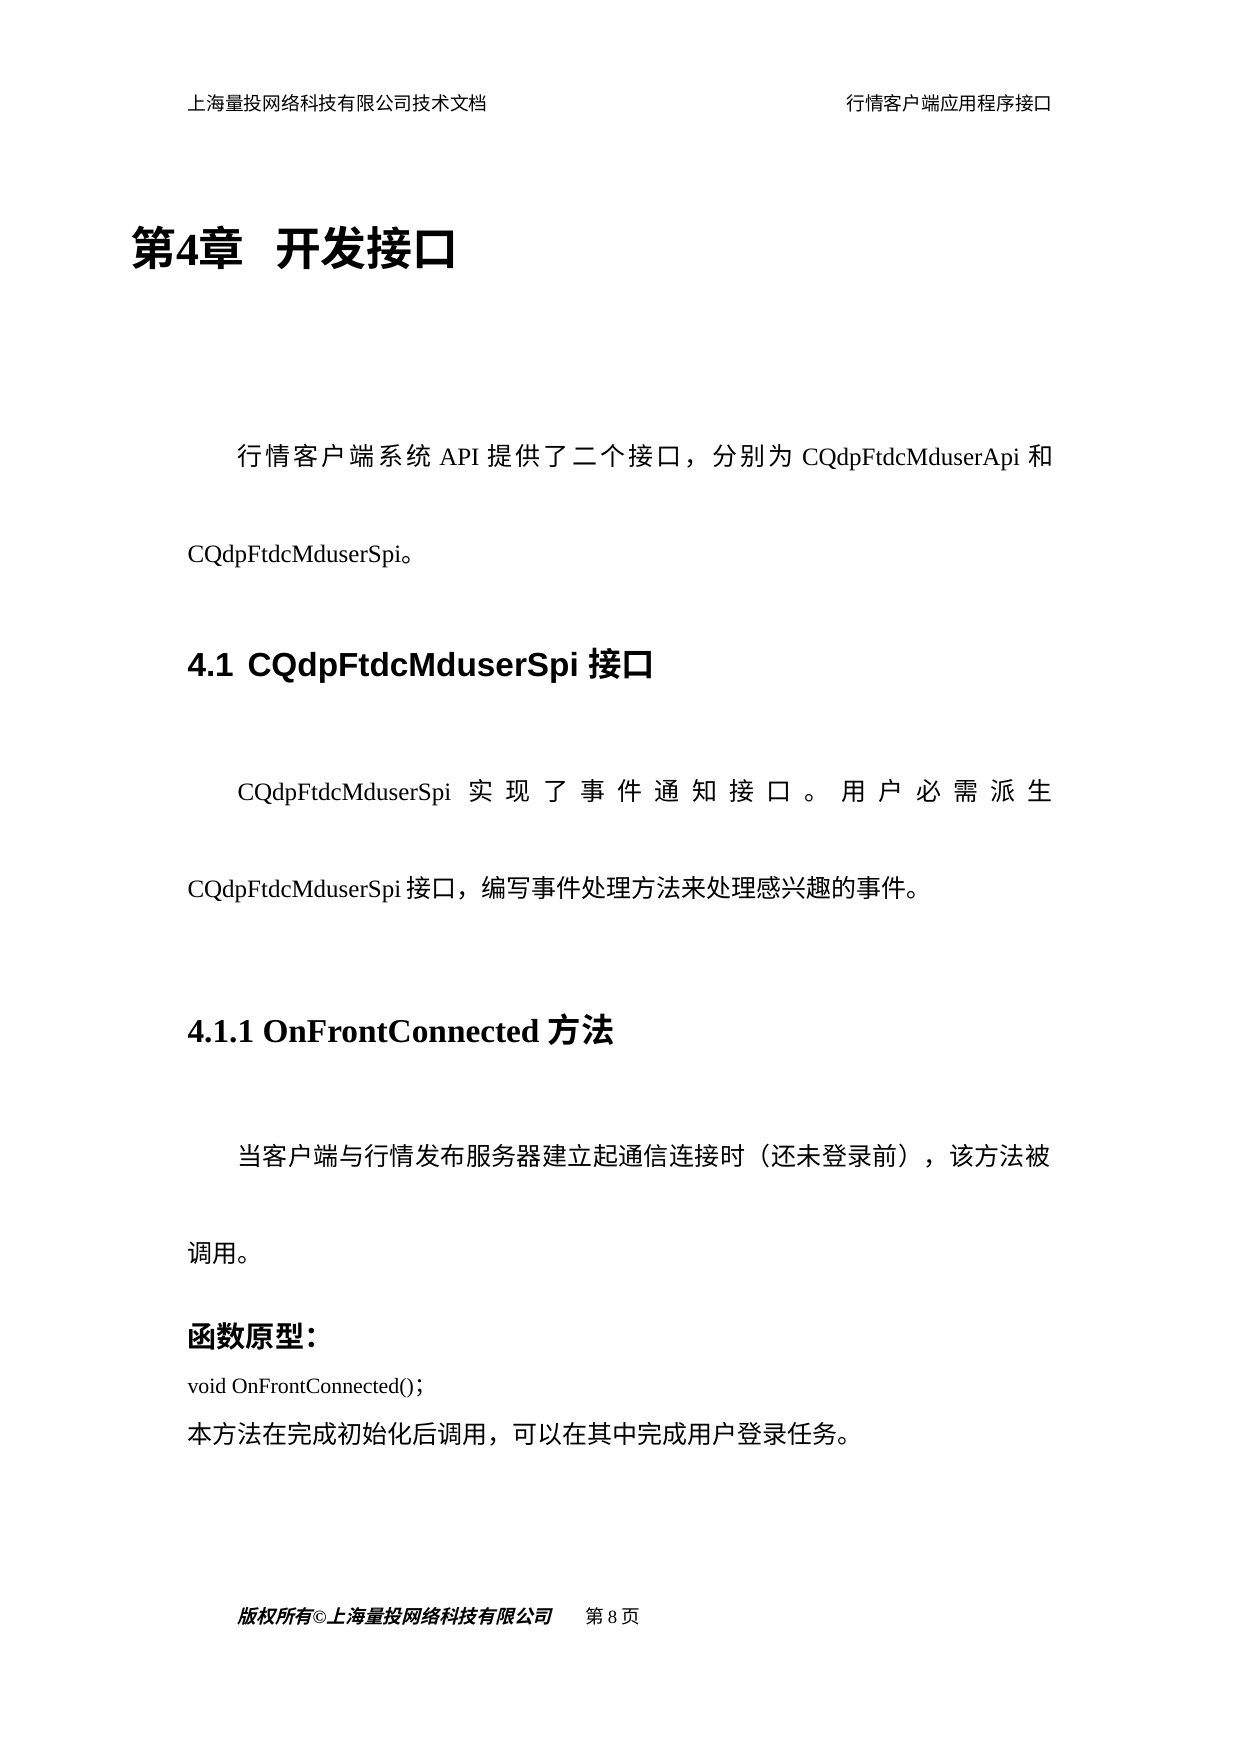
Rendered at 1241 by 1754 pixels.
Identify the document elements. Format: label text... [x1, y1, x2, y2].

text 函数原型： [187, 1303, 1053, 1368]
text 当客户端与行情发布服务器建立起通信连接时（还未登录前），该方法被调用。 [187, 1122, 1053, 1284]
text 行情客户端系统API提供了二个接口，分别为CQdpFtdcMduserApi和CQdpFtdcMduserSpi。 [187, 422, 1053, 584]
subtitle OnFrontConnected 方法 [187, 997, 1053, 1062]
text 本方法在完成初始化后调用，可以在其中完成用户登录任务。 [187, 1400, 1053, 1465]
text CQdpFtdcMduserSpi实现了事件通知接口。用户必需派生CQdpFtdcMduserSpi接口，编写事件处理方法来处理感兴趣的事件。 [187, 757, 1053, 919]
text void OnFrontConnected()； [187, 1368, 1053, 1400]
subtitle 开发接口 [187, 196, 1053, 294]
subtitle CQdpFtdcMduserSpi 接口 [187, 629, 1053, 694]
